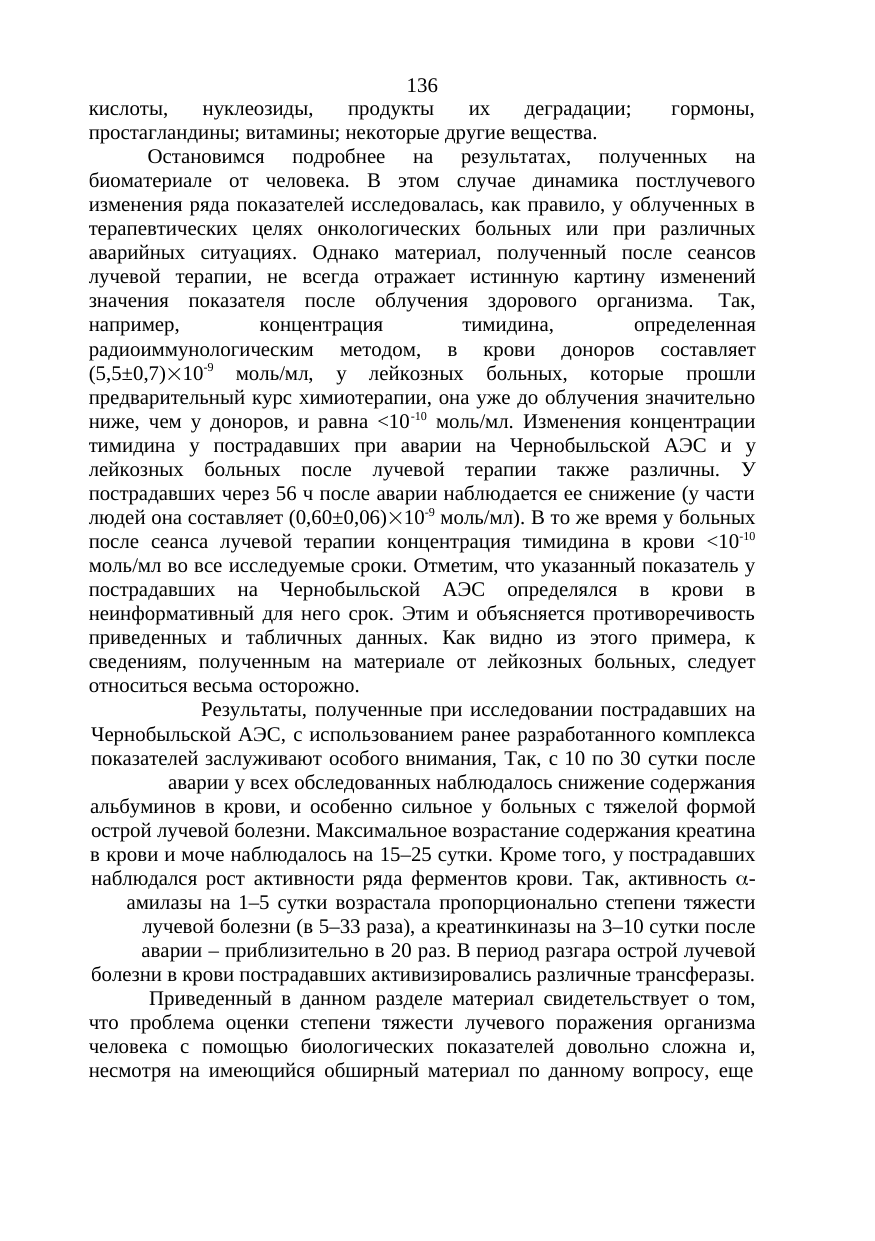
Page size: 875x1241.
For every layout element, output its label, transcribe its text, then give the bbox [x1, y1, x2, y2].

text Остановимся подробнее на результатах, полученных на биоматериале от человека. В этом случае динамика постлучевого изменения ряда показателей исследовалась, как правило, у облученных в терапевтических целях онкологических больных или при различных аварийных ситуациях. Однако материал, полученный после сеансов лучевой терапии, не всегда отражает истинную картину изменений значения показателя после облучения здорового организма. Так, например, концентрация тимидина, определенная радиоиммунологическим методом, в крови доноров составляет (5,5±0,7)10-9 моль/мл, у лейкозных больных, которые прошли предварительный курс химиотерапии, она уже до облучения значительно ниже, чем у доноров, и равна <10-10 моль/мл. Изменения концентрации тимидина у пострадавших при аварии на Чернобыльской АЭС и у лейкозных больных после лучевой терапии также различны. У пострадавших через 56 ч после аварии наблюдается ее снижение (у части людей она составляет (0,60±0,06)10-9 моль/мл). В то же время у больных после сеанса лучевой терапии концентрация тимидина в крови <10-10 моль/мл во все исследуемые сроки. Отметим, что указанный показатель у пострадавших на Чернобыльской АЭС определялся в крови в неинформативный для него срок. Этим и объясняется противоречивость приведенных и табличных данных. Как видно из этого примера, к сведениям, полученным на материале от лейкозных больных, следует относиться весьма осторожно. [88, 144, 756, 697]
text Результаты, полученные при исследовании пострадавших на Чернобыльской АЭС, с использованием ранее разработанного комплекса показателей заслуживают особого внимания, Так, с 10 по 30 сутки после аварии у всех обследованных наблюдалось снижение содержания альбуминов в крови, и особенно сильное у больных с тяжелой формой острой лучевой болезни. Максимальное возрастание содержания креатина в крови и моче наблюдалось на 15–25 сутки. Кроме того, у пострадавших наблюдался рост активности ряда ферментов крови. Так, активность - амилазы на 1–5 сутки возрастала пропорционально степени тяжести лучевой болезни (в 5–33 раза), а креатинкиназы на 3–10 сутки после аварии – приблизительно в 20 раз. В период разгара острой лучевой болезни в крови пострадавших активизировались различные трансферазы. Приведенный в данном разделе материал свидетельствует о том, [88, 697, 755, 1010]
text что проблема оценки степени тяжести лучевого поражения организма человека с помощью биологических показателей довольно сложна и, несмотря на имеющийся обширный материал по данному вопросу, еще [88, 1010, 756, 1082]
text кислоты, нуклеозиды, продукты их деградации; гормоны, простагландины; витамины; некоторые другие вещества. [88, 96, 754, 144]
